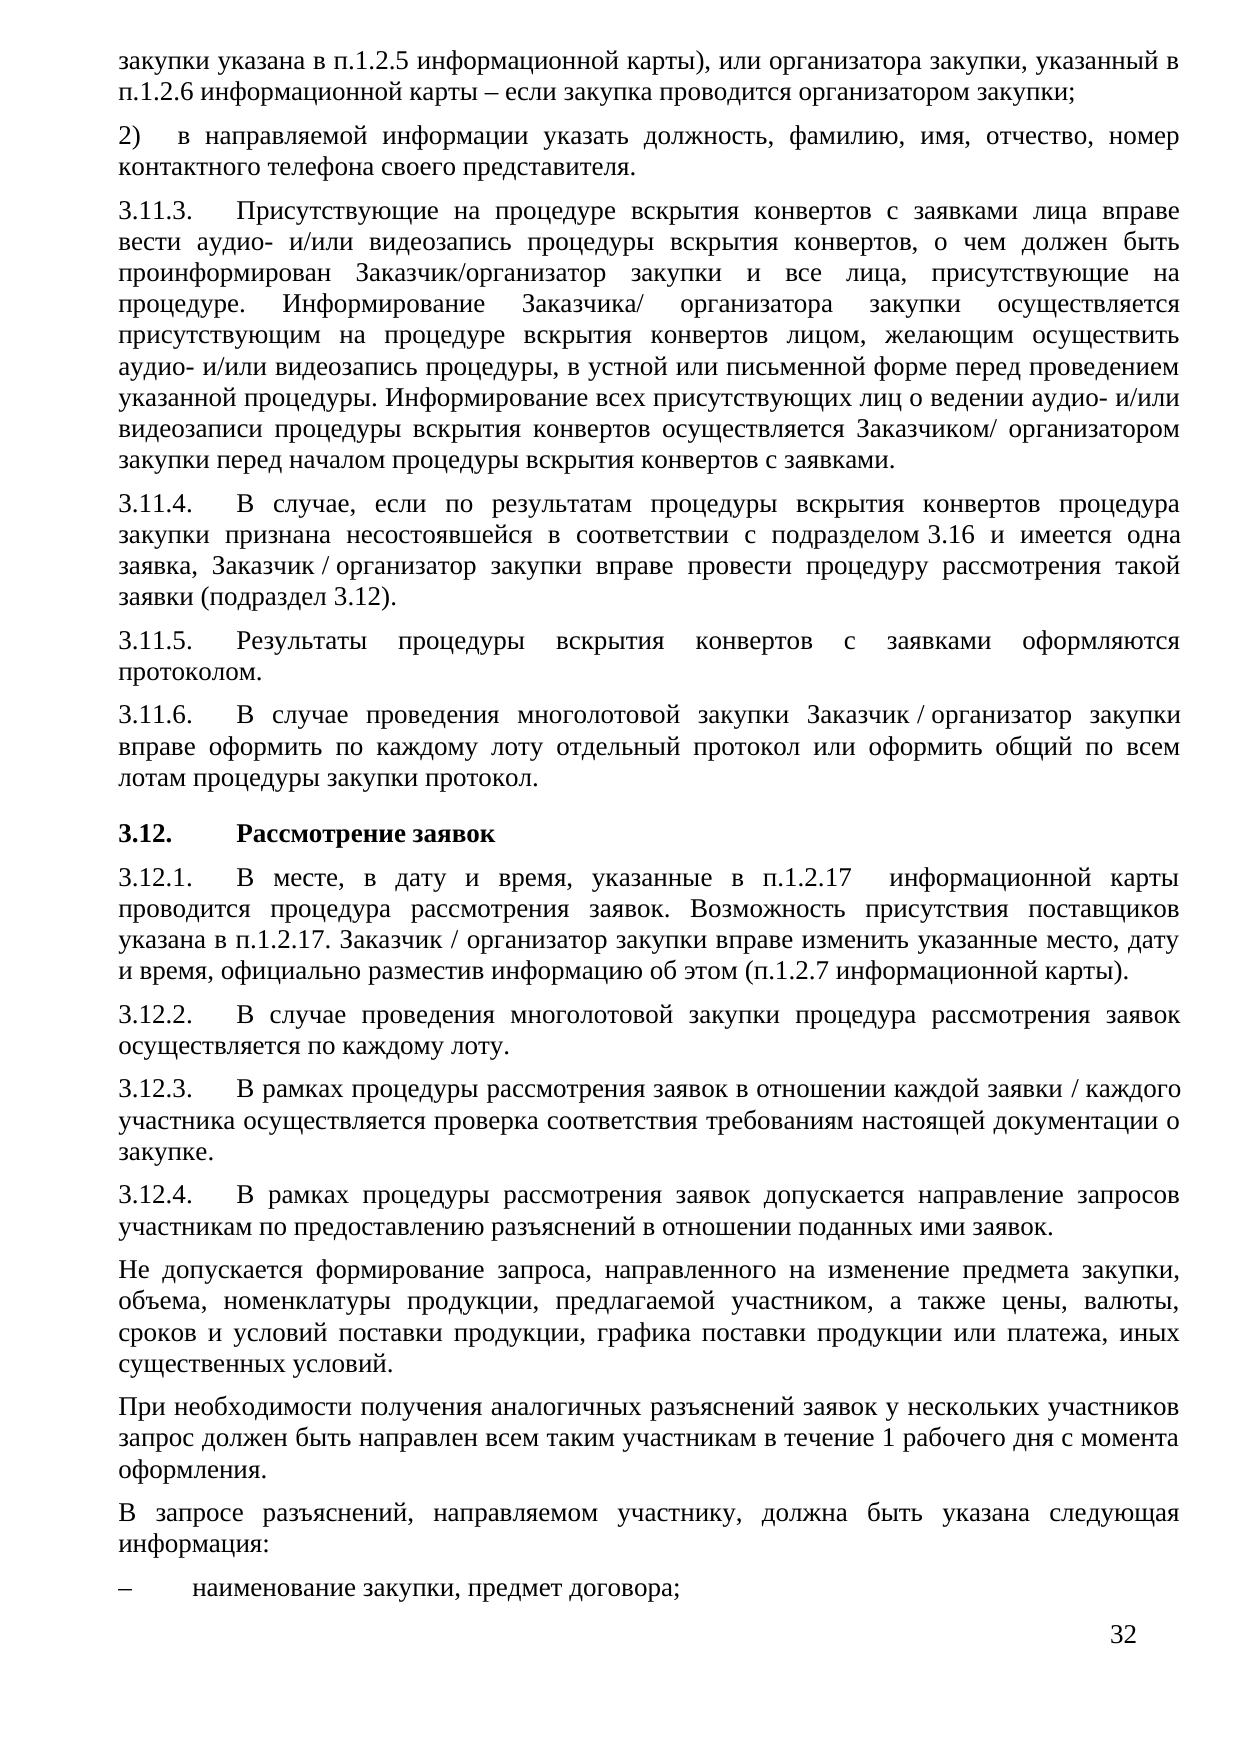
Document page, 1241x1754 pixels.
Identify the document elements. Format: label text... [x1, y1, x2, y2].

text В рамках процедуры рассмотрения заявок в отношении каждой заявки / каждого участника осуществляется проверка соответствия требованиям настоящей документации о закупке. [118, 1073, 1181, 1166]
list наименование закупки, предмет договора; [118, 1571, 1181, 1602]
text В запросе разъяснений, направляемом участнику, должна быть указана следующая информация: [118, 1496, 1181, 1559]
text Не допускается формирование запроса, направленного на изменение предмета закупки, объема, номенклатуры продукции, предлагаемой участником, а также цены, валюты, сроков и условий поставки продукции, графика поставки продукции или платежа, иных существенных условий. [118, 1253, 1181, 1378]
text При необходимости получения аналогичных разъяснений заявок у нескольких участников запрос должен быть направлен всем таким участникам в течение 1 рабочего дня с момента оформления. [118, 1390, 1181, 1484]
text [118, 44, 1181, 107]
text в направляемой информации указать должность, фамилию, имя, отчество, номер контактного телефона своего представителя. [118, 119, 1181, 181]
text В случае проведения многолотовой закупки Заказчик / организатор закупки вправе оформить по каждому лоту отдельный протокол или оформить общий по всем лотам процедуры закупки протокол. [118, 699, 1181, 792]
text Рассмотрение заявок [118, 817, 1181, 848]
text В рамках процедуры рассмотрения заявок допускается направление запросов участникам по предоставлению разъяснений в отношении поданных ими заявок. [118, 1178, 1181, 1241]
text В случае проведения многолотовой закупки процедура рассмотрения заявок осуществляется по каждому лоту. [118, 998, 1181, 1060]
text В случае, если по результатам процедуры вскрытия конвертов процедура закупки признана несостоявшейся в соответствии с подразделом 3.16 и имеется одна заявка, Заказчик / организатор закупки вправе провести процедуру рассмотрения такой заявки (подраздел 3.12). [118, 487, 1181, 611]
text Результаты процедуры вскрытия конвертов с заявками оформляются протоколом. [118, 624, 1181, 686]
text Присутствующие на процедуре вскрытия конвертов с заявками лица вправе вести аудио- и/или видеозапись процедуры вскрытия конвертов, о чем должен быть проинформирован Заказчик/организатор закупки и все лица, присутствующие на процедуре. Информирование Заказчика/ организатора закупки осуществляется присутствующим на процедуре вскрытия конвертов лицом, желающим осуществить аудио- и/или видеозапись процедуры, в устной или письменной форме перед проведением указанной процедуры. Информирование всех присутствующих лиц о ведении аудио- и/или видеозаписи процедуры вскрытия конвертов осуществляется Заказчиком/ организатором закупки перед началом процедуры вскрытия конвертов с заявками. [118, 194, 1181, 474]
text В месте, в дату и время, указанные в п.1.2.17 информационной карты проводится процедура рассмотрения заявок. Возможность присутствия поставщиков указана в п.1.2.17. Заказчик / организатор закупки вправе изменить указанные место, дату и время, официально разместив информацию об этом (п.1.2.7 информационной карты). [118, 861, 1181, 985]
